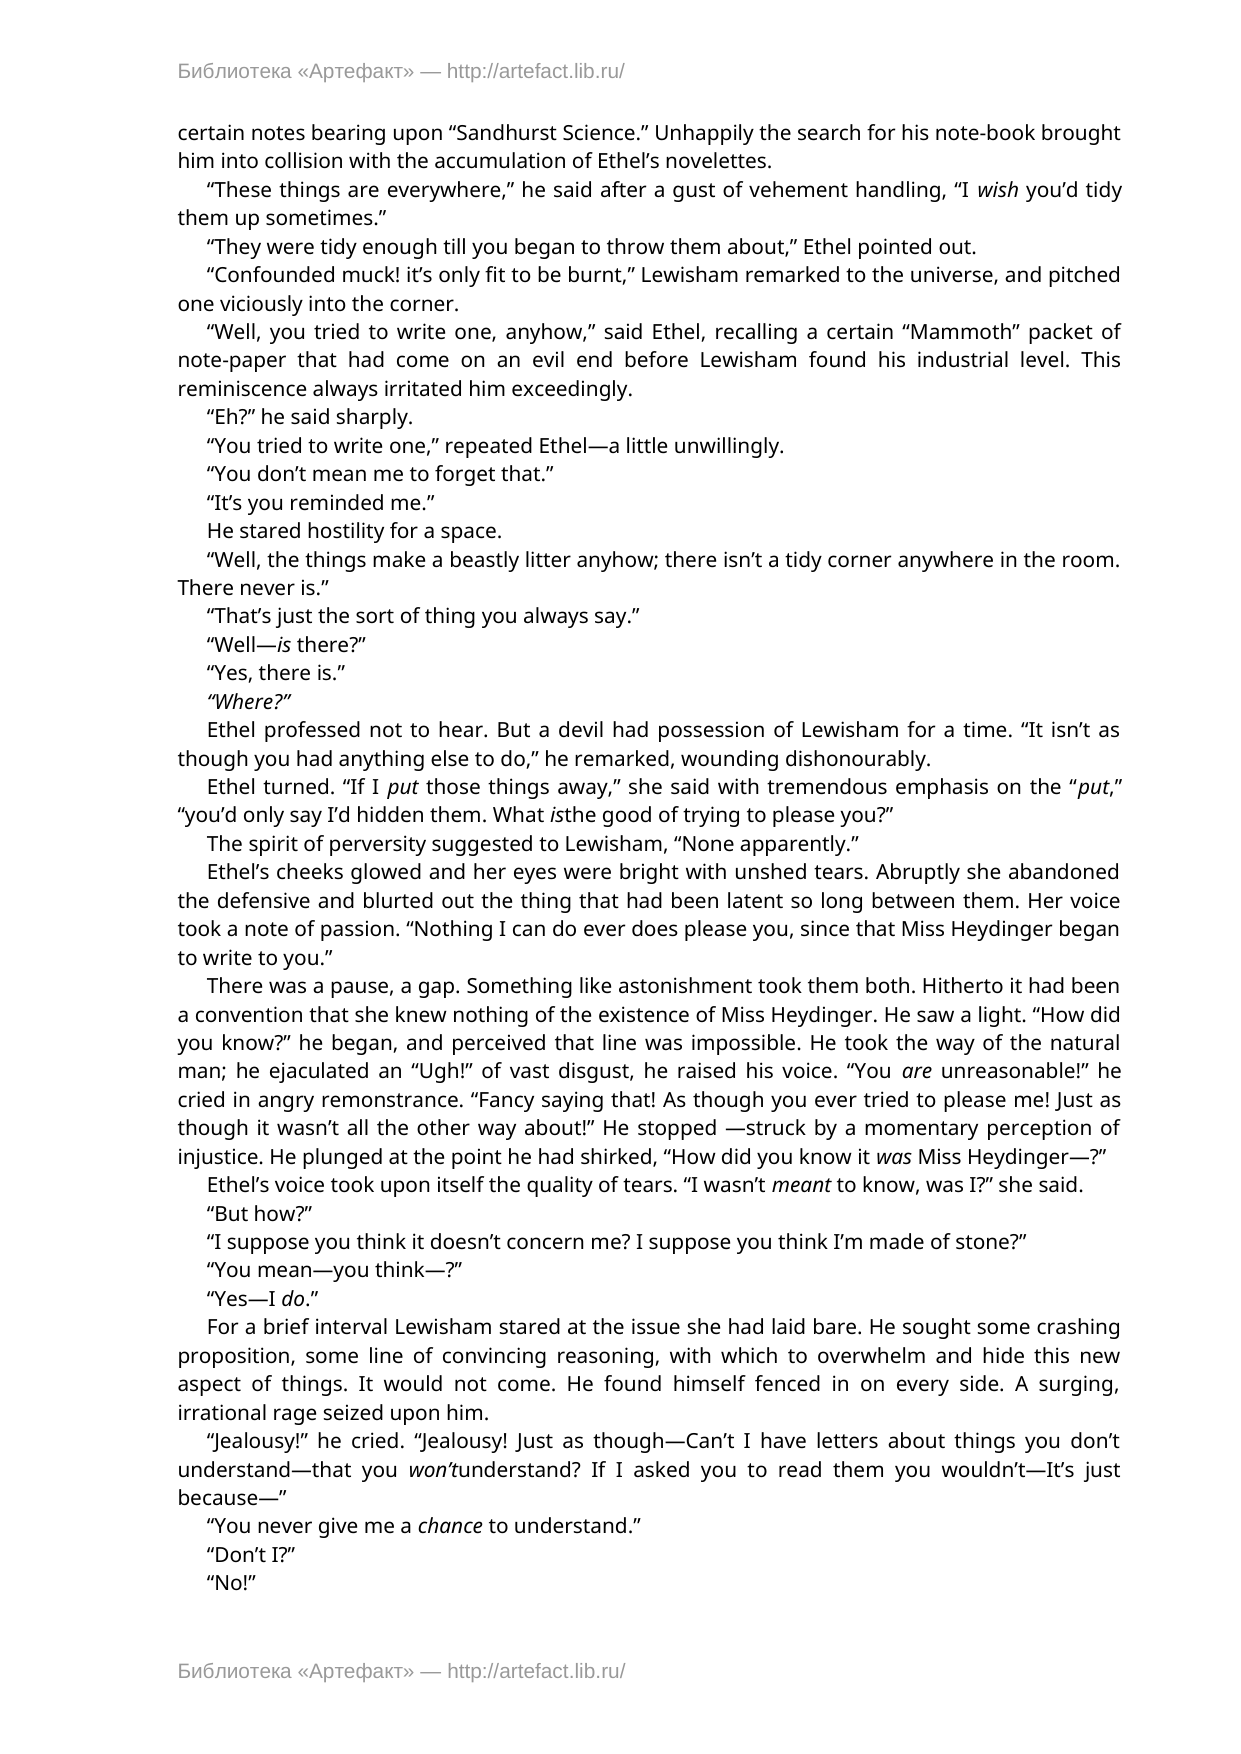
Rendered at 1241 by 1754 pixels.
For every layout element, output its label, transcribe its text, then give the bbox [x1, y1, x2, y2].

text “Don’t I?” [177, 1540, 1122, 1568]
text Ethel’s cheeks glowed and her eyes were bright with unshed tears. Abruptly she abandoned the defensive and blurted out the thing that had been latent so long between them. Her voice took a note of passion. “Nothing I can do ever does please you, since that Miss Heydinger began to write to you.” [177, 857, 1122, 971]
text “Confounded muck! it’s only fit to be burnt,” Lewisham remarked to the universe, and pitched one viciously into the corner. [177, 260, 1122, 317]
text The spirit of perversity suggested to Lewisham, “None apparently.” [177, 829, 1122, 857]
text “I suppose you think it doesn’t concern me? I suppose you think I’m made of stone?” [177, 1227, 1122, 1256]
text “You don’t mean me to forget that.” [177, 459, 1122, 488]
text “You never give me a chance to understand.” [177, 1512, 1122, 1540]
text “They were tidy enough till you began to throw them about,” Ethel pointed out. [177, 232, 1122, 260]
text “You mean—you think—?” [177, 1256, 1122, 1284]
text “Yes—I do.” [177, 1284, 1122, 1312]
text There was a pause, a gap. Something like astonishment took them both. Hitherto it had been a convention that she knew nothing of the existence of Miss Heydinger. He saw a light. “How did you know?” he began, and perceived that line was impossible. He took the way of the natural man; he ejaculated an “Ugh!” of vast disgust, he raised his voice. “You are unreasonable!” he cried in angry remonstrance. “Fancy saying that! As though you ever tried to please me! Just as though it wasn’t all the other way about!” He stopped —struck by a momentary perception of injustice. He plunged at the point he had shirked, “How did you know it was Miss Heydinger—?” [177, 971, 1122, 1170]
text “No!” [177, 1568, 1122, 1597]
text Ethel’s voice took upon itself the quality of tears. “I wasn’t meant to know, was I?” she said. [177, 1170, 1122, 1199]
text He stared hostility for a space. [177, 516, 1122, 545]
text “Where?” [177, 687, 1122, 715]
text “These things are everywhere,” he said after a gust of vehement handling, “I wish you’d tidy them up sometimes.” [177, 175, 1122, 232]
text “Well, you tried to write one, anyhow,” said Ethel, recalling a certain “Mammoth” packet of note-paper that had come on an evil end before Lewisham found his industrial level. This reminiscence always irritated him exceedingly. [177, 317, 1122, 402]
text “Jealousy!” he cried. “Jealousy! Just as though—Can’t I have letters about things you don’t understand—that you won’tunderstand? If I asked you to read them you wouldn’t—It’s just because—” [177, 1426, 1122, 1512]
text “That’s just the sort of thing you always say.” [177, 602, 1122, 630]
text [177, 118, 1122, 175]
text “It’s you reminded me.” [177, 488, 1122, 516]
text For a brief interval Lewisham stared at the issue she had laid bare. He sought some crashing proposition, some line of convincing reasoning, with which to overwhelm and hide this new aspect of things. It would not come. He found himself fenced in on every side. A surging, irrational rage seized upon him. [177, 1312, 1122, 1426]
text “Yes, there is.” [177, 658, 1122, 687]
text “Well—is there?” [177, 630, 1122, 658]
text Ethel turned. “If I put those things away,” she said with tremendous emphasis on the “put,” “you’d only say I’d hidden them. What isthe good of trying to please you?” [177, 772, 1122, 829]
text “But how?” [177, 1199, 1122, 1227]
text “Well, the things make a beastly litter anyhow; there isn’t a tidy corner anywhere in the room. There never is.” [177, 545, 1122, 602]
text Ethel professed not to hear. But a devil had possession of Lewisham for a time. “It isn’t as though you had anything else to do,” he remarked, wounding dishonourably. [177, 715, 1122, 772]
text “You tried to write one,” repeated Ethel—a little unwillingly. [177, 431, 1122, 459]
text “Eh?” he said sharply. [177, 402, 1122, 431]
